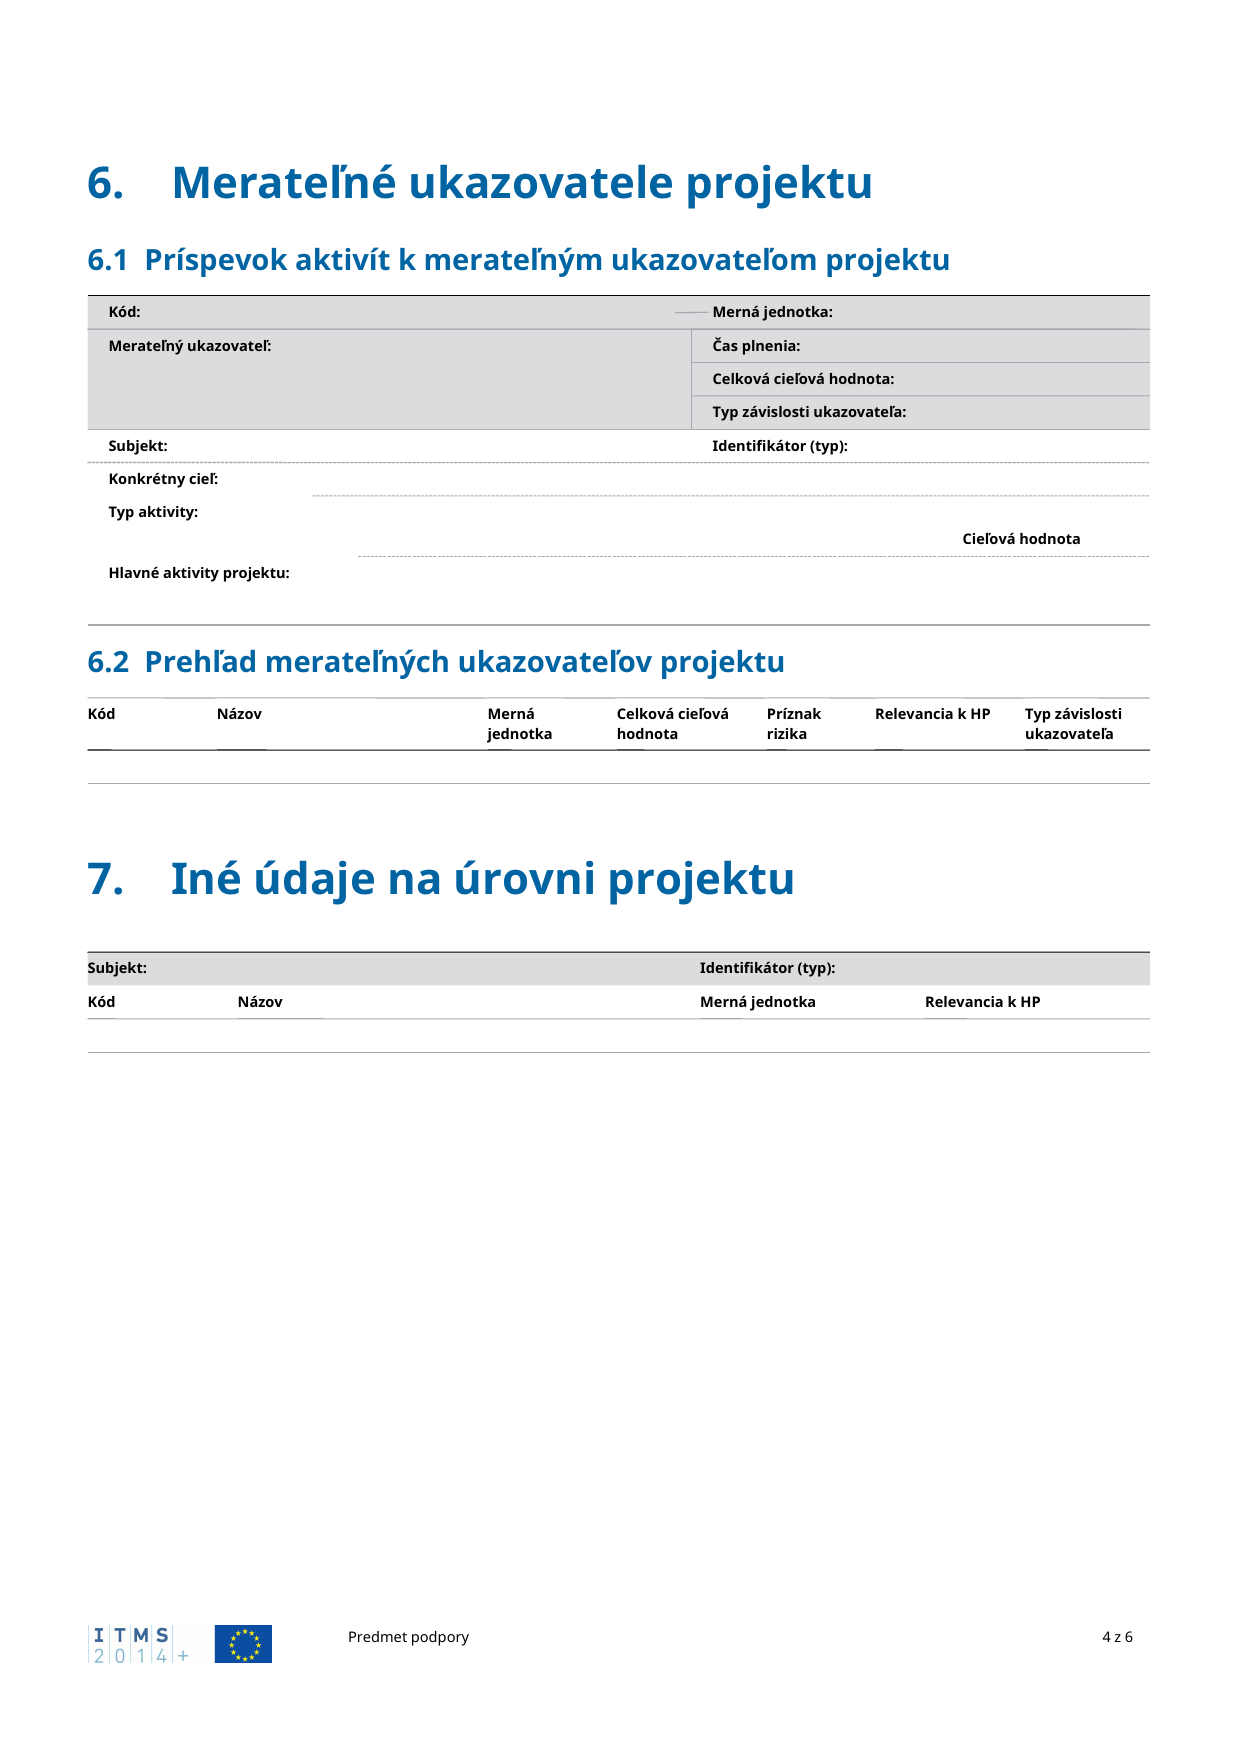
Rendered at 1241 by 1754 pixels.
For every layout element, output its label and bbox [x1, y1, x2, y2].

picture [87, 1625, 272, 1663]
